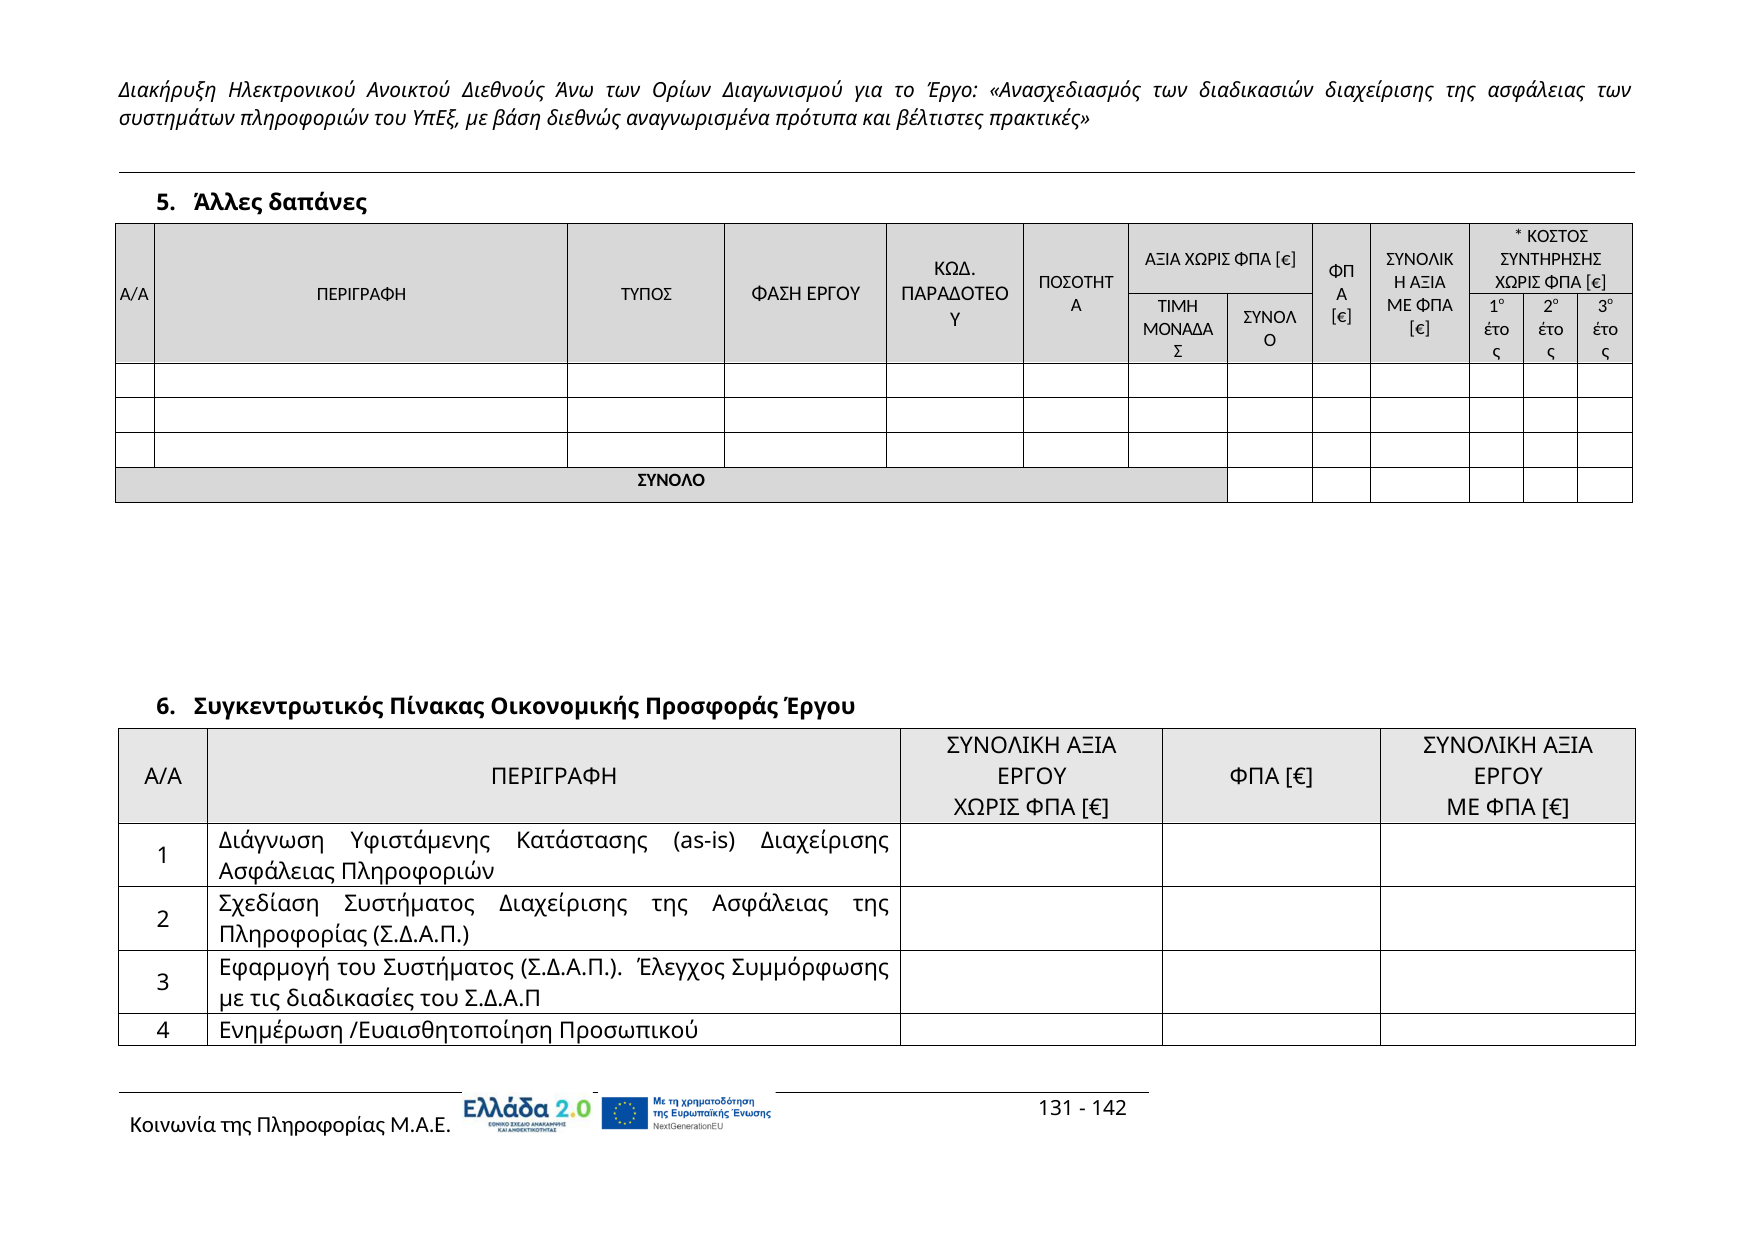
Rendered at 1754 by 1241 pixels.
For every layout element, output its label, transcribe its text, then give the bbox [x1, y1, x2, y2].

table_cell [901, 887, 1162, 949]
table_cell [1163, 824, 1380, 886]
table_cell 3ο έτος [1578, 294, 1632, 362]
table_cell [116, 364, 154, 397]
table_header ΦΠΑ [€] [1313, 224, 1370, 362]
table_cell [1313, 398, 1370, 432]
table_cell [1228, 398, 1312, 432]
table_cell [1524, 468, 1577, 502]
table_cell [1470, 398, 1523, 432]
table_cell [1024, 364, 1128, 397]
table_header ΠΕΡΙΓΡΑΦΗ [155, 224, 567, 362]
table_cell [568, 433, 724, 467]
table_cell [1228, 433, 1312, 467]
table_cell [1371, 433, 1469, 467]
table_cell [1578, 364, 1632, 397]
table_cell [1313, 468, 1370, 502]
table_cell 2 [119, 887, 207, 949]
table_cell [1578, 468, 1632, 502]
table_cell 2ο έτος [1524, 294, 1577, 362]
table_cell [1163, 887, 1380, 949]
table_cell 1 [119, 824, 207, 886]
table_cell [1024, 398, 1128, 432]
table_header ΣΥΝΟΛΙΚΗ ΑΞΙΑ ΕΡΓΟΥ ΧΩΡΙΣ ΦΠΑ [€] [901, 729, 1162, 822]
table_header ΠΕΡΙΓΡΑΦΗ [208, 729, 900, 822]
table_cell Σχεδίαση Συστήματος Διαχείρισης της Ασφάλειας της Πληροφορίας (Σ.Δ.Α.Π.) [208, 887, 900, 949]
table_cell [155, 433, 567, 467]
table_cell ΣΥΝΟΛΟ [116, 468, 1227, 502]
table_cell [1524, 398, 1577, 432]
table_cell [116, 398, 154, 432]
table_cell [116, 433, 154, 467]
table_cell [1470, 468, 1523, 502]
subtitle Συγκεντρωτικός Πίνακας Οικονομικής Προσφοράς Έργου [156, 690, 1635, 721]
table_cell [1381, 824, 1635, 886]
table_cell ΣΥΝΟΛΟ [1228, 294, 1312, 362]
table_cell [1578, 398, 1632, 432]
table_cell [887, 364, 1023, 397]
table_cell [725, 433, 886, 467]
table_cell [1163, 951, 1380, 1013]
table_cell [725, 398, 886, 432]
table_cell 3 [119, 951, 207, 1013]
table_cell [1313, 364, 1370, 397]
table_cell [1371, 398, 1469, 432]
table_cell [901, 951, 1162, 1013]
table_cell [155, 398, 567, 432]
table_cell [1381, 1014, 1635, 1045]
subtitle Άλλες δαπάνες [156, 185, 1635, 217]
table_header ΑΞΙΑ ΧΩΡΙΣ ΦΠΑ [€] [1129, 224, 1312, 293]
table_cell [155, 364, 567, 397]
table_cell [1371, 364, 1469, 397]
table_cell [901, 824, 1162, 886]
table_cell Ενημέρωση /Ευαισθητοποίηση Προσωπικού [208, 1014, 900, 1045]
table_header Α/Α [116, 224, 154, 362]
table_header ΤΥΠΟΣ [568, 224, 724, 362]
table_cell [1524, 364, 1577, 397]
table_cell [568, 364, 724, 397]
table_cell [568, 398, 724, 432]
table_cell [1470, 364, 1523, 397]
table_header * ΚΟΣΤΟΣ ΣΥΝΤΗΡΗΣΗΣ ΧΩΡΙΣ ΦΠΑ [€] [1470, 224, 1632, 293]
table_header ΠΟΣΟΤΗΤΑ [1024, 224, 1128, 362]
table_header ΣΥΝΟΛΙΚΗ ΑΞΙΑ ΕΡΓΟΥ ΜΕ ΦΠΑ [€] [1381, 729, 1635, 822]
table_cell [1381, 951, 1635, 1013]
table_header ΚΩΔ. ΠΑΡΑΔΟΤΕΟΥ [887, 224, 1023, 362]
table_header ΦΑΣΗ ΈΡΓΟΥ [725, 224, 886, 362]
table_cell 4 [119, 1014, 207, 1045]
table_cell Διάγνωση Υφιστάμενης Κατάστασης (as-is) Διαχείρισης Ασφάλειας Πληροφοριών [208, 824, 900, 886]
table_cell [1371, 468, 1469, 502]
table_cell [1129, 433, 1227, 467]
table_cell ΤΙΜΗ ΜΟΝΑΔΑΣ [1129, 294, 1227, 362]
table_cell [1524, 433, 1577, 467]
picture [462, 1092, 776, 1133]
table_cell [1381, 887, 1635, 949]
table_cell Εφαρμογή του Συστήματος (Σ.Δ.Α.Π.). Έλεγχος Συμμόρφωσης με τις διαδικασίες του Σ.Δ.Α.Π [208, 951, 900, 1013]
table_cell [1163, 1014, 1380, 1045]
table_cell [901, 1014, 1162, 1045]
table_cell 1ο έτος [1470, 294, 1523, 362]
table_header ΦΠΑ [€] [1163, 729, 1380, 822]
table_cell [1228, 364, 1312, 397]
table_cell [1313, 433, 1370, 467]
table_cell [1129, 364, 1227, 397]
table_cell [1578, 433, 1632, 467]
table_header Α/Α [119, 729, 207, 822]
table_cell [887, 433, 1023, 467]
table_cell [1129, 398, 1227, 432]
table_header ΣΥΝΟΛΙΚΗ ΑΞΙΑ ΜΕ ΦΠΑ [€] [1371, 224, 1469, 362]
table_cell [1024, 433, 1128, 467]
table_cell [1470, 433, 1523, 467]
table_cell [725, 364, 886, 397]
table_cell [887, 398, 1023, 432]
table_cell [1228, 468, 1312, 502]
